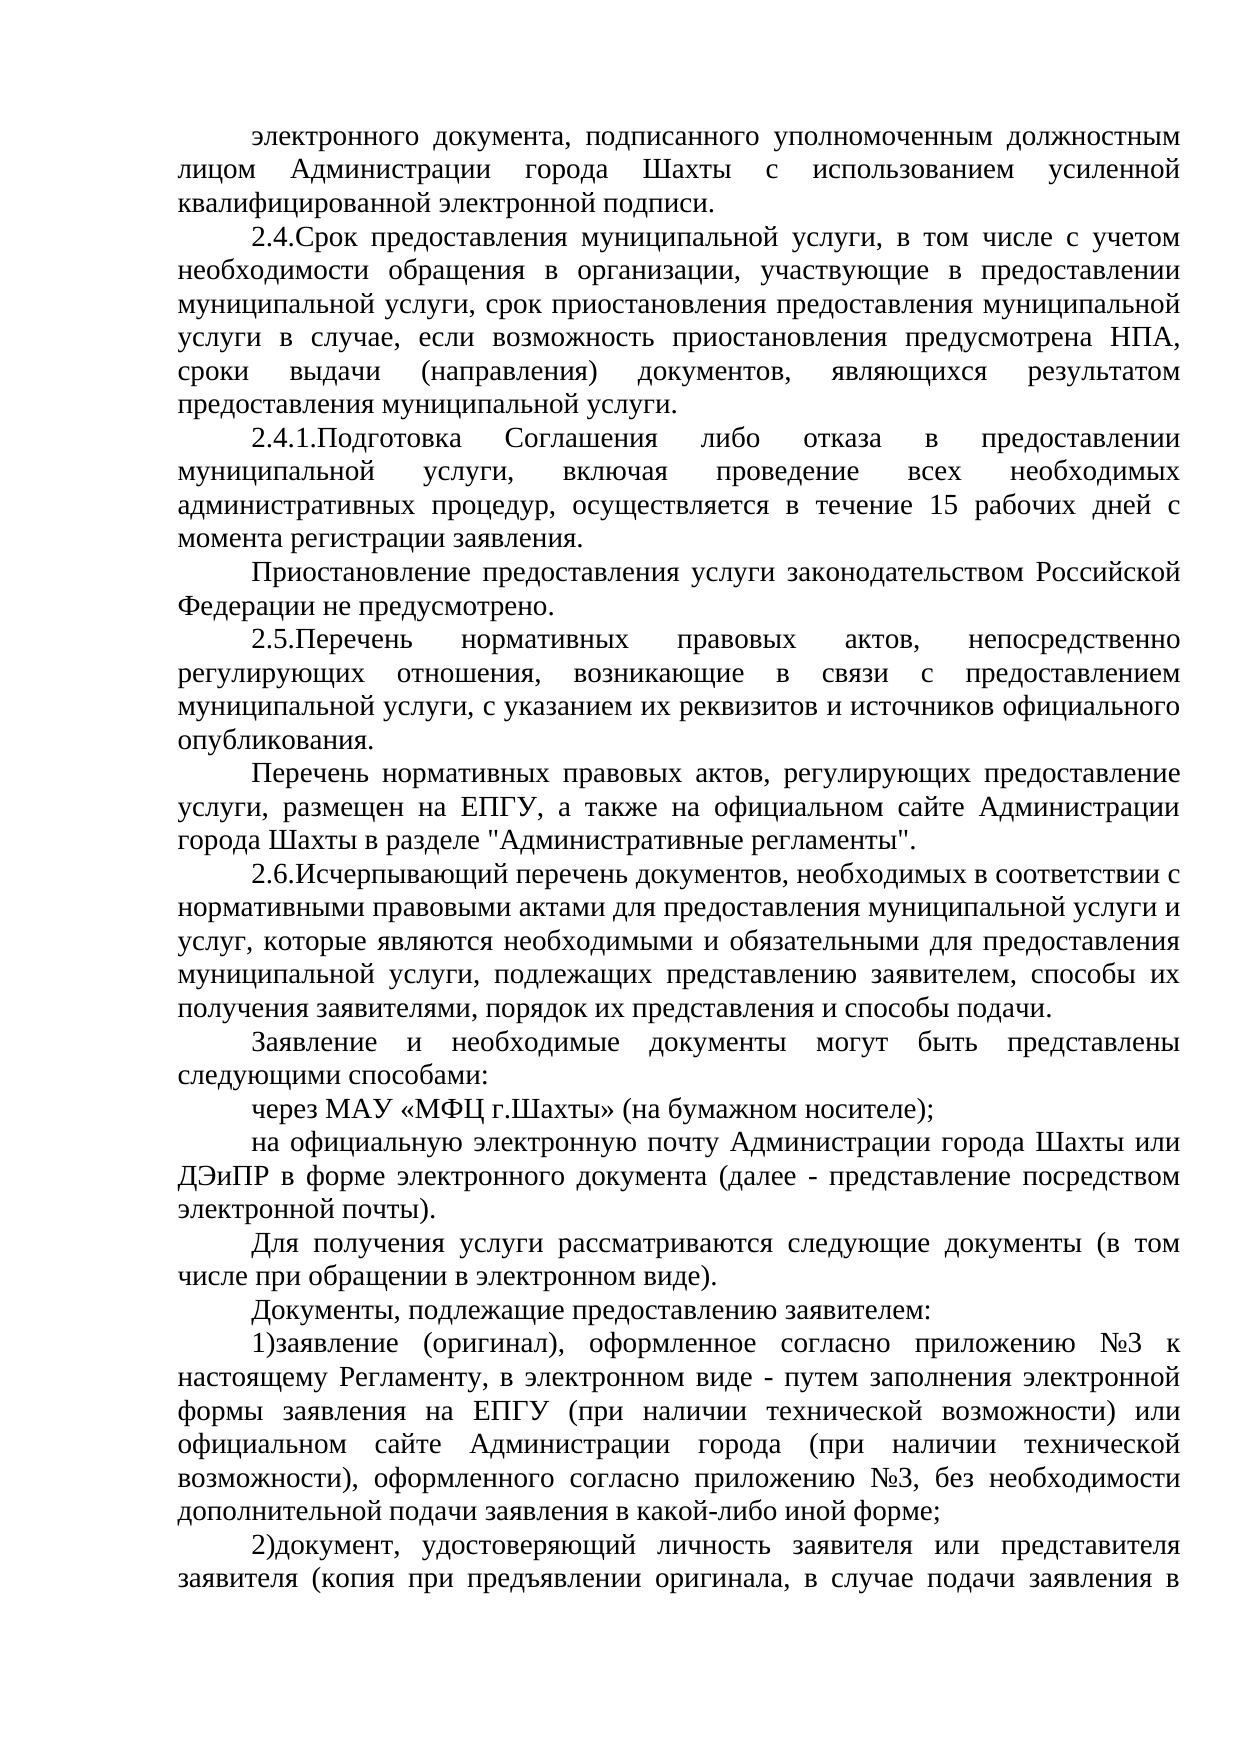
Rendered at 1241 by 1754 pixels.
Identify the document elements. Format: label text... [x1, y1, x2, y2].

text 2.4.Срок предоставления муниципальной услуги, в том числе с учетом необходимости обращения в организации, участвующие в предоставлении муниципальной услуги, срок приостановления предоставления муниципальной услуги в случае, если возможность приостановления предусмотрена НПА, сроки выдачи (направления) документов, являющихся результатом предоставления муниципальной услуги. [177, 219, 1181, 420]
text 2.4.1.Подготовка Соглашения либо отказа в предоставлении муниципальной услуги, включая проведение всех необходимых административных процедур, осуществляется в течение 15 рабочих дней с момента регистрации заявления. [177, 420, 1181, 554]
text Заявление и необходимые документы могут быть представлены следующими способами: [177, 1024, 1181, 1091]
text Документы, подлежащие предоставлению заявителем: [177, 1292, 1181, 1326]
text электронного документа, подписанного уполномоченным должностным лицом Администрации города Шахты с использованием усиленной квалифицированной электронной подписи. [177, 118, 1181, 219]
text Перечень нормативных правовых актов, регулирующих предоставление услуги, размещен на ЕПГУ, а также на официальном сайте Администрации города Шахты в разделе "Административные регламенты". [177, 755, 1181, 856]
text на официальную электронную почту Администрации города Шахты или ДЭиПР в форме электронного документа (далее - представление посредством электронной почты). [177, 1124, 1181, 1225]
text 2.6.Исчерпывающий перечень документов, необходимых в соответствии с нормативными правовыми актами для предоставления муниципальной услуги и услуг, которые являются необходимыми и обязательными для предоставления муниципальной услуги, подлежащих представлению заявителем, способы их получения заявителями, порядок их представления и способы подачи. [177, 856, 1181, 1024]
text 1)заявление (оригинал), оформленное согласно приложению №3 к настоящему Регламенту, в электронном виде - путем заполнения электронной формы заявления на ЕПГУ (при наличии технической возможности) или официальном сайте Администрации города (при наличии технической возможности), оформленного согласно приложению №3, без необходимости дополнительной подачи заявления в какой-либо иной форме; [177, 1326, 1181, 1527]
text Для получения услуги рассматриваются следующие документы (в том числе при обращении в электронном виде). [177, 1225, 1181, 1292]
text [177, 1527, 1181, 1594]
text через МАУ «МФЦ г.Шахты» (на бумажном носителе); [177, 1091, 1181, 1124]
text Приостановление предоставления услуги законодательством Российской Федерации не предусмотрено. [177, 554, 1181, 621]
text 2.5.Перечень нормативных правовых актов, непосредственно регулирующих отношения, возникающие в связи с предоставлением муниципальной услуги, с указанием их реквизитов и источников официального опубликования. [177, 621, 1181, 755]
